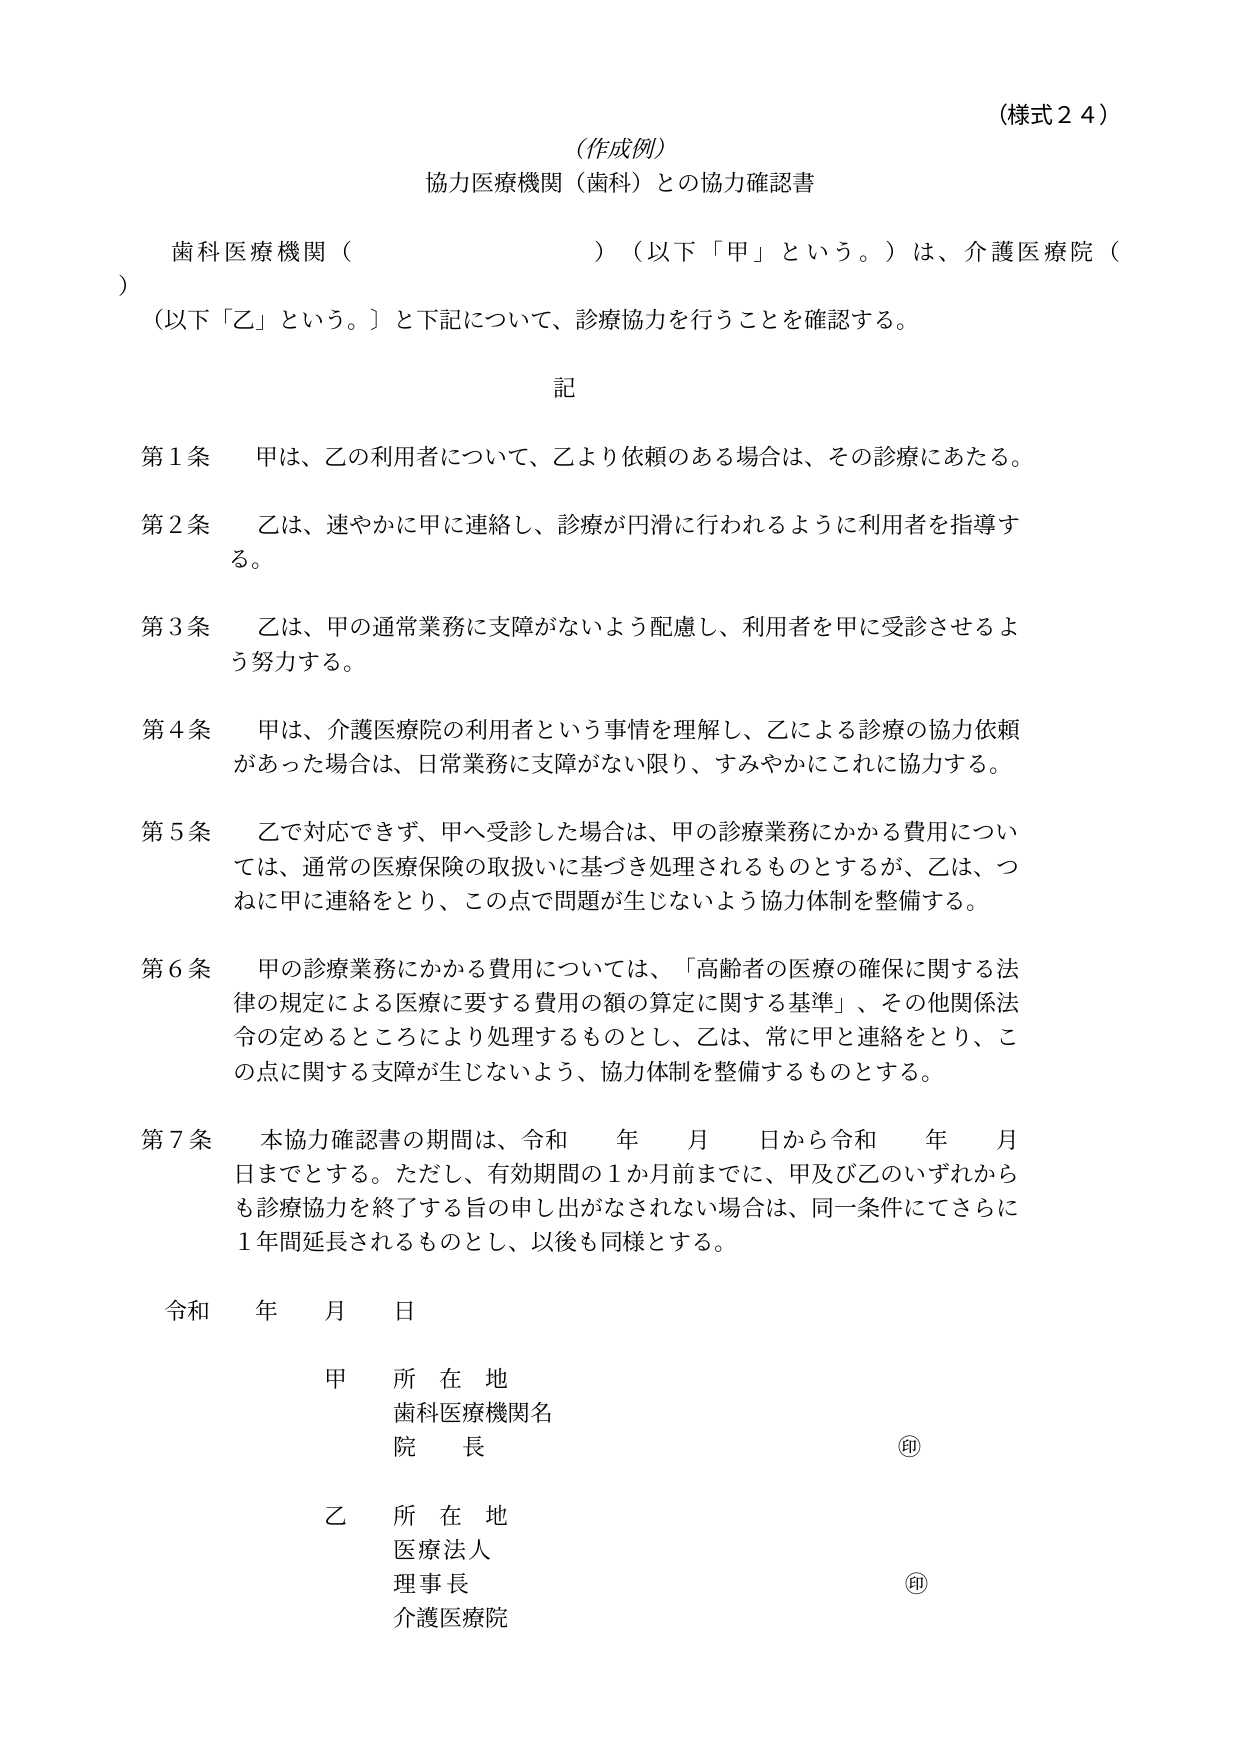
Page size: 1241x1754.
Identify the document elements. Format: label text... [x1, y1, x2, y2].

text 第１条 甲は、乙の利用者について、乙より依頼のある場合は、その診療にあたる。 [118, 438, 1021, 472]
text 理事長 ㊞ [118, 1566, 1122, 1600]
text 第２条 乙は、速やかに甲に連絡し、診療が円滑に行われるように利用者を指導す る。 [118, 506, 1021, 575]
text （作成例） [118, 131, 1122, 165]
text 第７条 本協力確認書の期間は、令和 年 月 日から令和 年 月 日までとする。ただし、有効期間の１か月前までに、甲及び乙のいずれからも診療協力を終了する旨の申し出がなされない場合は、同一条件にてさらに１年間延長されるものとし、以後も同様とする。 [141, 1121, 1021, 1258]
text （以下「乙」という。〕と下記について、診療協力を行うことを確認する。 [118, 301, 1122, 336]
text 歯科医療機関名 [118, 1395, 1122, 1429]
text 医療法人 [118, 1531, 1122, 1566]
text 第５条 乙で対応できず、甲へ受診した場合は、甲の診療業務にかかる費用については、通常の医療保険の取扱いに基づき処理されるものとするが、乙は、つねに甲に連絡をとり、この点で問題が生じないよう協力体制を整備する。 [142, 814, 1021, 916]
text 院 長 ㊞ [118, 1429, 1122, 1463]
text 協力医療機関（歯科）との協力確認書 [118, 165, 1122, 199]
text 第４条 甲は、介護医療院の利用者という事情を理解し、乙による診療の協力依頼があった場合は、日常業務に支障がない限り、すみやかにこれに協力する。 [142, 711, 1021, 780]
text 甲 所 在 地 [118, 1361, 1122, 1395]
text （様式２４） [118, 96, 1122, 131]
text 介護医療院 [118, 1600, 1122, 1634]
text 令和 年 月 日 [118, 1292, 1122, 1326]
text 乙 所 在 地 [118, 1497, 1122, 1531]
text 歯科医療機関（ ）（以下「甲」という。）は、介護医療院（ ） [118, 233, 1122, 301]
text 第６条 甲の診療業務にかかる費用については、「高齢者の医療の確保に関する法律の規定による医療に要する費用の額の算定に関する基準」、その他関係法令の定めるところにより処理するものとし、乙は、常に甲と連絡をとり、この点に関する支障が生じないよう、協力体制を整備するものとする。 [142, 951, 1021, 1087]
text 第３条 乙は、甲の通常業務に支障がないよう配慮し、利用者を甲に受診させるよ う努力する。 [118, 609, 1021, 677]
text 記 [118, 370, 1122, 404]
